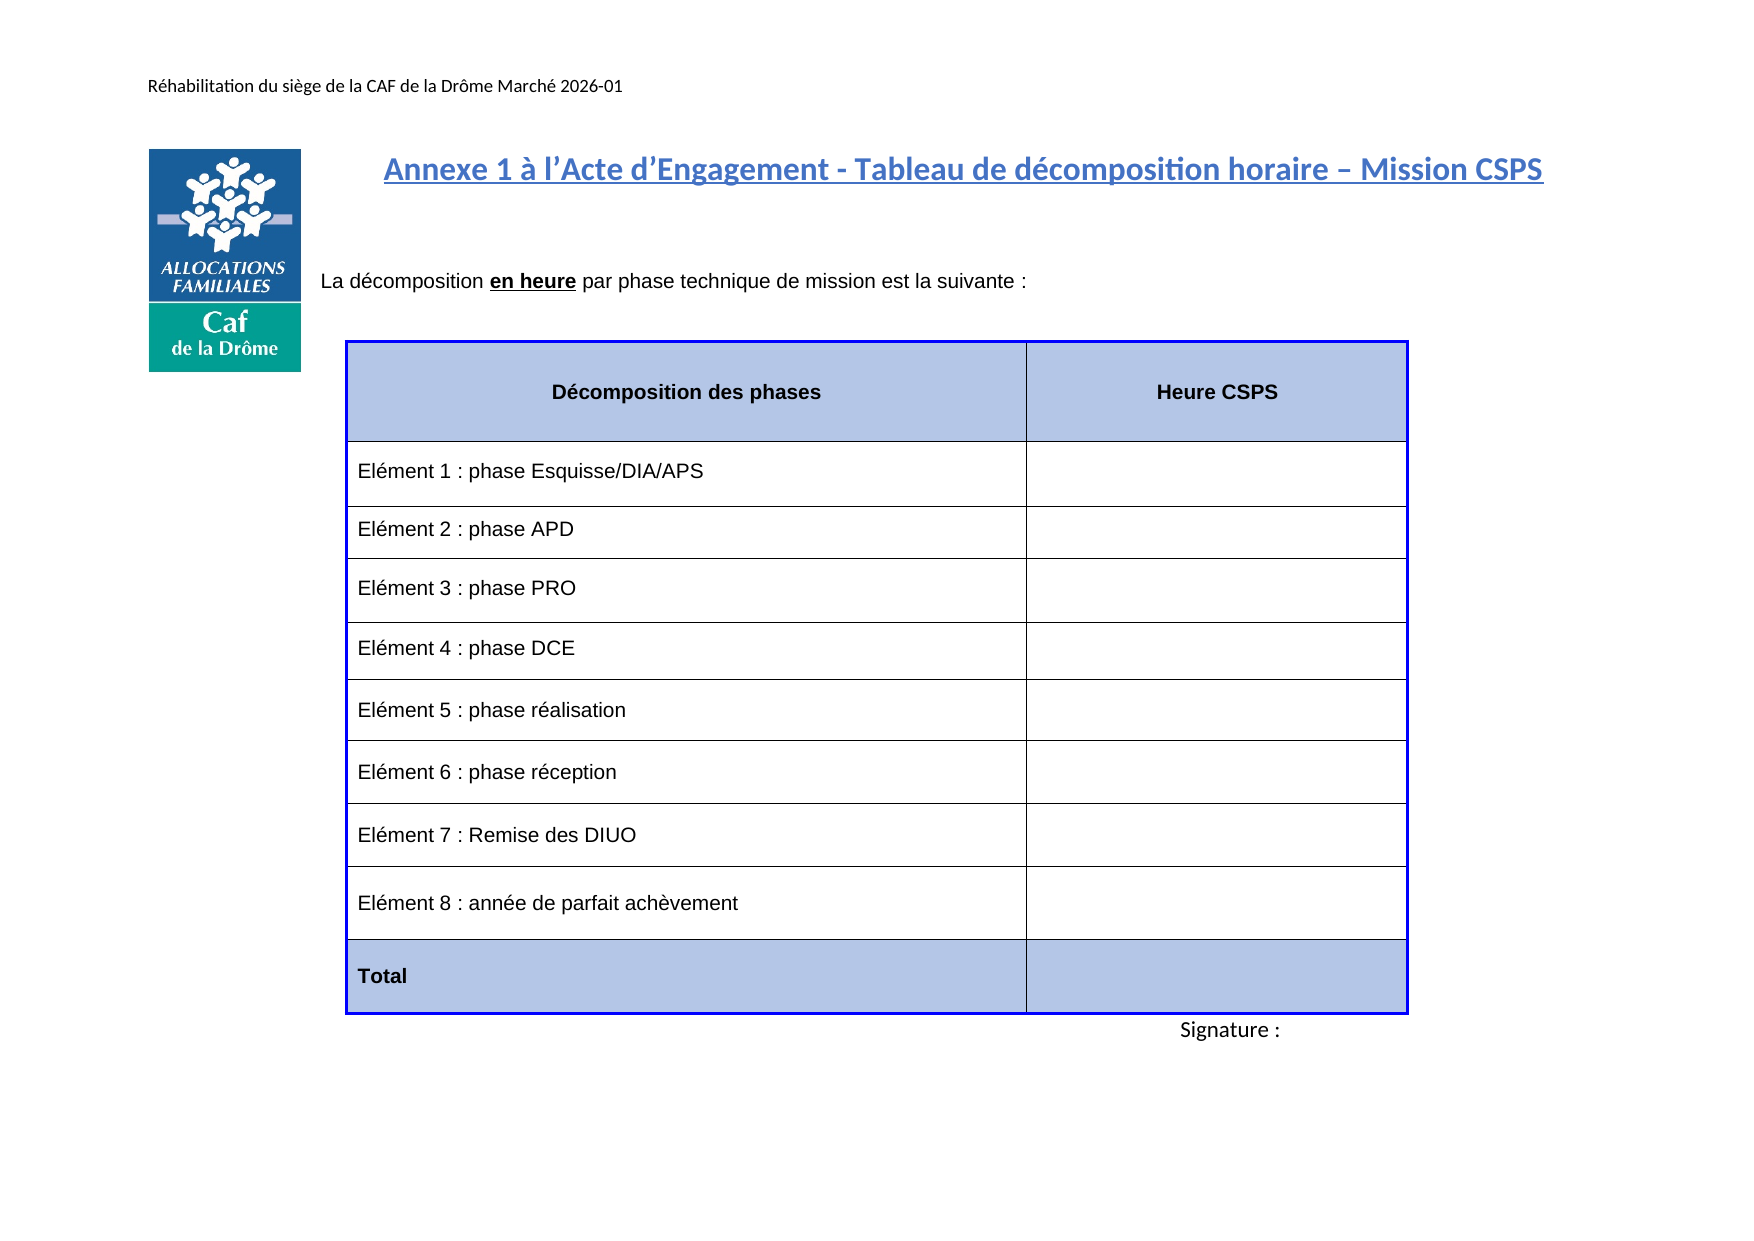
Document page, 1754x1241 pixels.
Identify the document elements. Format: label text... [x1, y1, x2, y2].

table_cell [1027, 507, 1406, 558]
text Annexe 1 à l’Acte d’Engagement - Tableau de décomposition horaire – Mission CSPS [302, 148, 1606, 188]
table_cell Elément 2 : phase APD [348, 507, 1026, 558]
table_cell [1027, 867, 1406, 939]
text La décomposition en heure par phase technique de mission est la suivante : [302, 269, 1606, 293]
table_cell [1027, 559, 1406, 622]
table_cell [1027, 741, 1406, 803]
table_cell Total [348, 940, 1026, 1012]
table_cell [1027, 940, 1406, 1012]
table_cell Elément 3 : phase PRO [348, 559, 1026, 622]
picture [147, 147, 302, 373]
table_cell [1027, 442, 1406, 506]
text Signature : [1106, 1015, 1606, 1043]
table_cell Elément 4 : phase DCE [348, 623, 1026, 679]
table_cell [1027, 804, 1406, 866]
table_header Décomposition des phases [348, 343, 1026, 441]
table_cell [1027, 623, 1406, 679]
table_cell Elément 1 : phase Esquisse/DIA/APS [348, 442, 1026, 506]
table_cell Elément 5 : phase réalisation [348, 680, 1026, 740]
table_cell Elément 6 : phase réception [348, 741, 1026, 803]
table_cell Elément 8 : année de parfait achèvement [348, 867, 1026, 939]
table_cell Elément 7 : Remise des DIUO [348, 804, 1026, 866]
table_cell [1027, 680, 1406, 740]
table_header Heure CSPS [1027, 343, 1406, 441]
